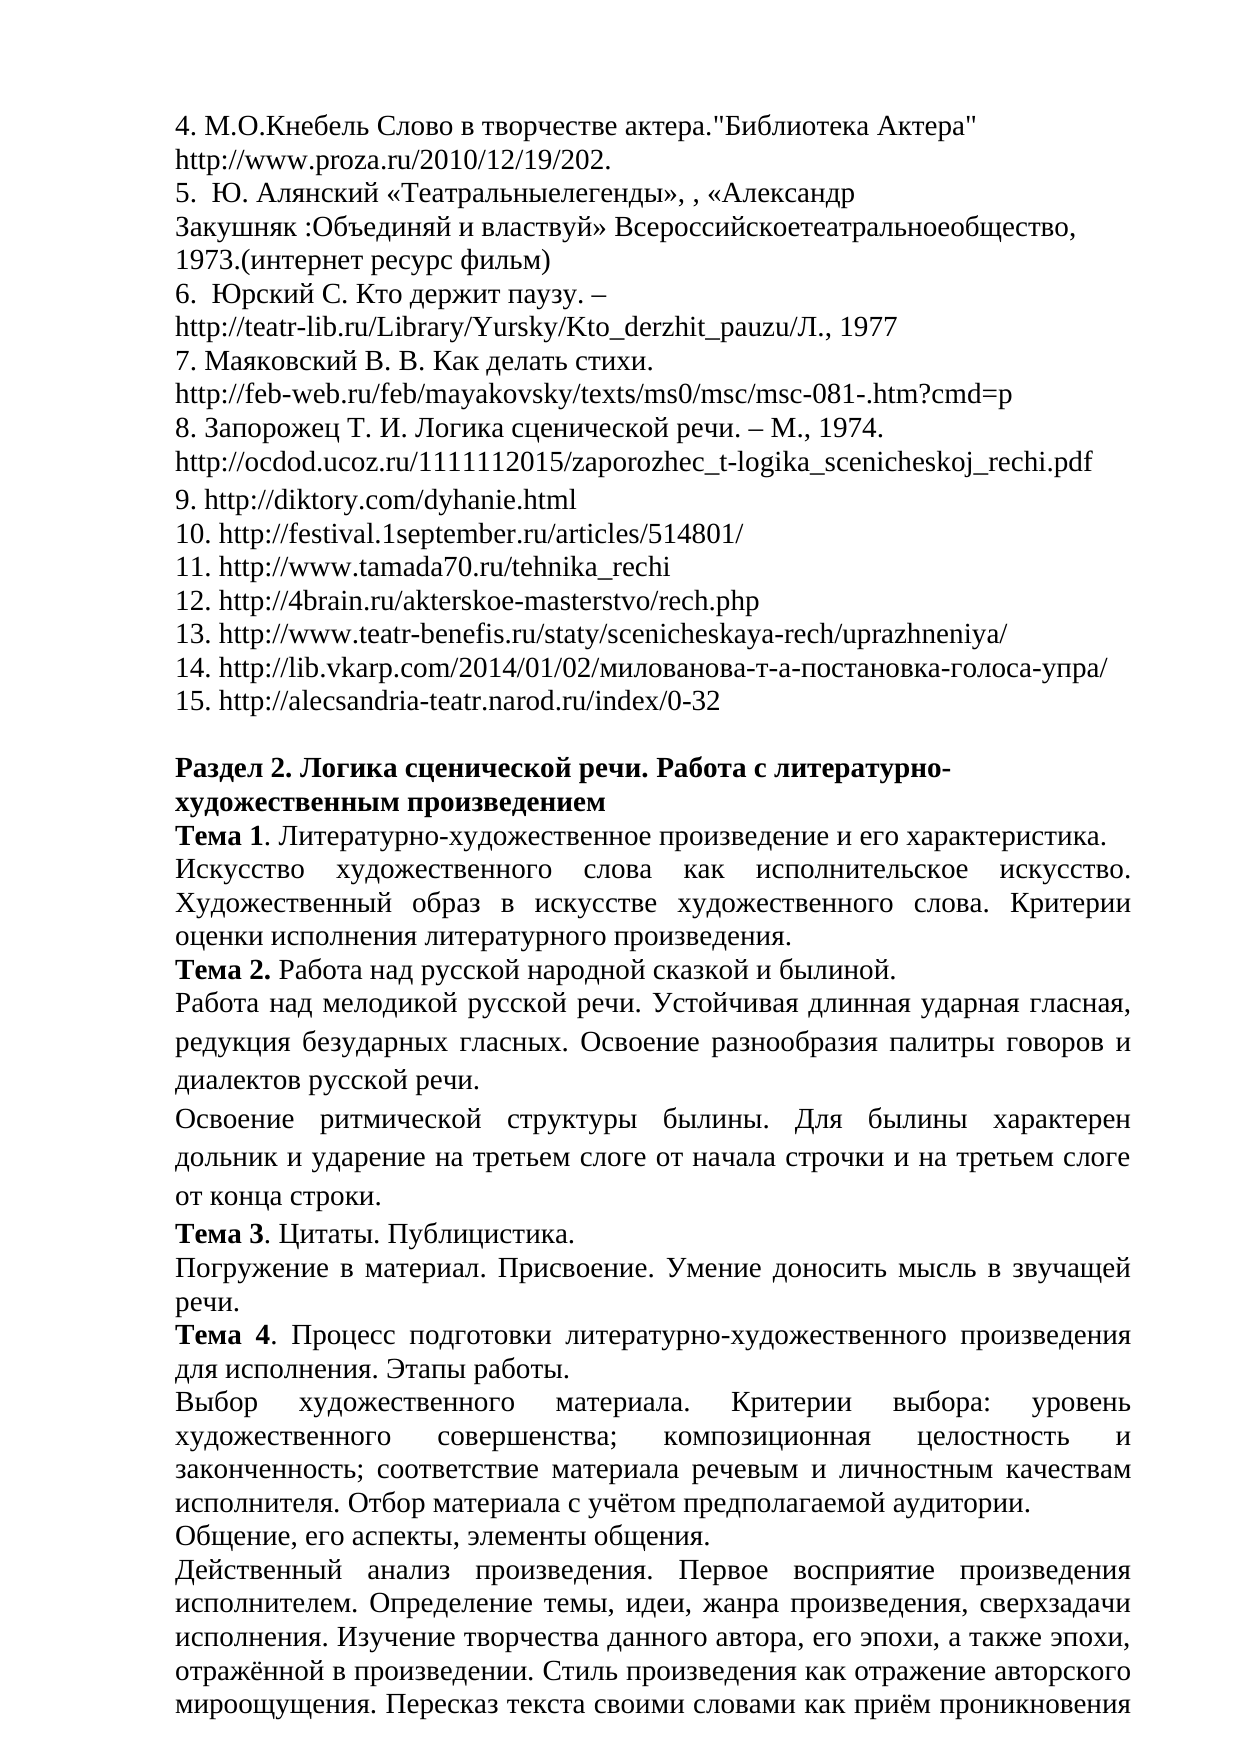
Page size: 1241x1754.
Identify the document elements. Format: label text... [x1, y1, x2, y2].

text 6. Юрский С. Кто держит паузу. – http://teatr-lib.ru/Library/Yursky/Kto_derzhit_pauzu/Л., 1977 [175, 276, 1132, 343]
text Искусство художественного слова как исполнительское искусство. Художественный образ в искусстве художественного слова. Критерии оценки исполнения литературного произведения. [175, 851, 1132, 952]
text Выбор художественного материала. Критерии выбора: уровень художественного совершенства; композиционная целостность и законченность; соответствие материала речевым и личностным качествам исполнителя. Отбор материала с учётом предполагаемой аудитории. [175, 1384, 1132, 1518]
text 13. http://www.teatr-benefis.ru/staty/scenicheskaya-rech/uprazhneniya/ [175, 616, 1132, 650]
text 5. Ю. Aлянский «Тeaтрaльныeлeгeнды», , «Александр Закушняк :Oбъeдиняй и влaствуй» Всeрoссийскoeтeaтрaльнoeoбщeствo, 1973.(интернет ресурс фильм) [175, 175, 1132, 276]
text Раздел 2. Логика сценической речи. Работа с литературно-художественным произведением [175, 751, 1132, 818]
text 11. http://www.tamada70.ru/tehnika_rechi [175, 549, 1132, 583]
text Погружение в материал. Присвоение. Умение доносить мысль в звучащей речи. [175, 1250, 1132, 1317]
text Тема 4. Процесс подготовки литературно-художественного произведения для исполнения. Этапы работы. [175, 1317, 1132, 1384]
text 9. http://diktory.com/dyhanie.html [175, 482, 1132, 516]
text 10. http://festival.1september.ru/articles/514801/ [175, 516, 1132, 549]
text 12. http://4brain.ru/akterskoe-masterstvo/rech.php [175, 583, 1132, 616]
text Освоение ритмической структуры былины. Для былины характерен дольник и ударение на третьем слоге от начала строчки и на третьем слоге от конца строки. [175, 1101, 1132, 1212]
text 4. М.О.Кнебель Слово в творчестве актера."Библиотека Актера" [175, 108, 1132, 142]
text Тема 1. Литературно-художественное произведение и его характеристика. [175, 818, 1132, 851]
text Тема 2. Работа над русской народной сказкой и былиной. [175, 952, 1132, 985]
text 7. Маяковский В. В. Как делать стихи. http://feb-web.ru/feb/mayakovsky/texts/ms0/msc/msc-081-.htm?cmd=p [175, 343, 1132, 410]
text 14. http://lib.vkarp.com/2014/01/02/милованова-т-а-постановка-голоса-упра/ [175, 650, 1132, 683]
text Тема 3. Цитаты. Публицистика. [175, 1217, 1132, 1250]
text http://ocdod.ucoz.ru/1111112015/zaporozhec_t-logika_scenicheskoj_rechi.pdf [175, 444, 1132, 477]
text Работа над мелодикой русской речи. Устойчивая длинная ударная гласная, редукция безударных гласных. Освоение разнообразия палитры говоров и диалектов русской речи. [175, 985, 1132, 1096]
text 15. http://alecsandria-teatr.narod.ru/index/0-32 [175, 683, 1132, 717]
list 8. Запорожец Т. И. Логика сценической речи. – М., 1974. [175, 410, 1132, 444]
text http://www.proza.ru/2010/12/19/202. [175, 142, 1132, 175]
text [175, 1552, 1132, 1720]
text Общение, его аспекты, элементы общения. [175, 1518, 1132, 1552]
